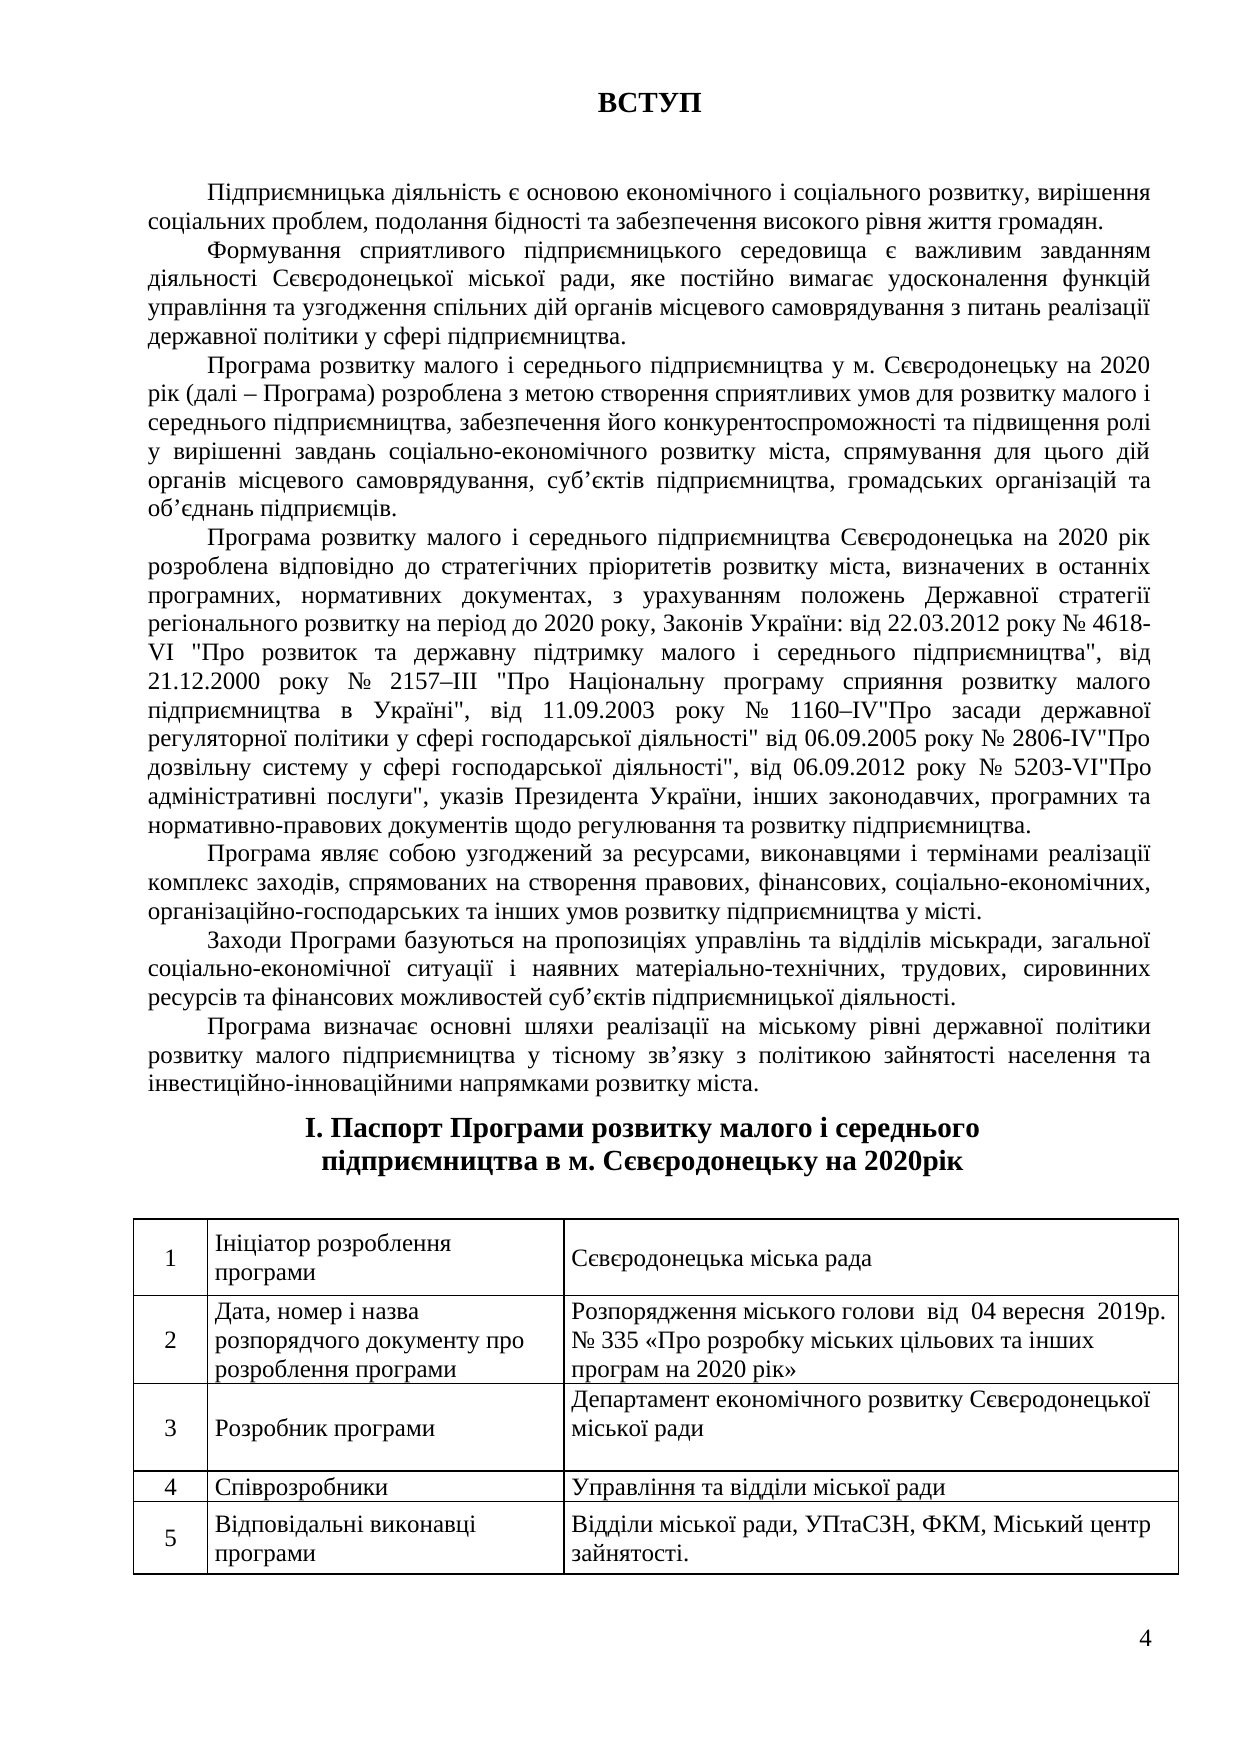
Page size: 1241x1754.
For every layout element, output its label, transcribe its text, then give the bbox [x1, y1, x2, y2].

text Підприємницька діяльність є основою економічного і соціального розвитку, вирішення соціальних проблем, подолання бідності та забезпечення високого рівня життя громадян. [148, 177, 1152, 235]
table_cell Департамент економічного розвитку Сєвєродонецької міської ради [565, 1384, 1178, 1470]
table_cell 4 [134, 1472, 207, 1501]
text Програма визначає основні шляхи реалізації на міському рівні державної політики розвитку малого підприємництва у тісному зв’язку з політикою зайнятості населення та інвестиційно-інноваційними напрямками розвитку міста. [148, 1011, 1152, 1097]
table_cell 5 [134, 1502, 207, 1573]
table_cell 3 [134, 1384, 207, 1470]
table_header Сєвєродонецька міська рада [565, 1220, 1178, 1295]
subtitle I. Паспорт Програми розвитку малого і середнього підприємництва в м. Сєвєродонецьку на 2020рік [295, 1110, 989, 1177]
text Заходи Програми базуються на пропозиціях управлінь та відділів міськради, загальної соціально-економічної ситуації і наявних матеріально-технічних, трудових, сировинних ресурсів та фінансових можливостей суб’єктів підприємницької діяльності. [148, 925, 1152, 1011]
text Програма розвитку малого і середнього підприємництва у м. Сєвєродонецьку на 2020 рік (далі – Програма) розроблена з метою створення сприятливих умов для розвитку малого і середнього підприємництва, забезпечення його конкурентоспроможності та підвищення ролі у вирішенні завдань соціально-економічного розвитку міста, спрямування для цього дій органів місцевого самоврядування, суб’єктів підприємництва, громадських організацій та об’єднань підприємців. [148, 350, 1152, 522]
text Програма являє собою узгоджений за ресурсами, виконавцями і термінами реалізації комплекс заходів, спрямованих на створення правових, фінансових, соціально-економічних, організаційно-господарських та інших умов розвитку підприємництва у місті. [148, 838, 1152, 925]
table_cell Розробник програми [208, 1384, 563, 1470]
text Програма розвитку малого і середнього підприємництва Сєвєродонецька на 2020 рік розроблена відповідно до стратегічних пріоритетів розвитку міста, визначених в останніх програмних, нормативних документах, з урахуванням положень Державної стратегії регіонального розвитку на період до 2020 року, Законів України: від 22.03.2012 року № 4618-VI "Про розвиток та державну підтримку малого і середнього підприємництва", від 21.12.2000 року № 2157–ІІІ "Про Національну програму сприяння розвитку малого підприємництва в Україні", від 11.09.2003 року № 1160–ІV"Про засади державної регуляторної політики у сфері господарської діяльності" від 06.09.2005 року № 2806-ІV"Про дозвільну систему у сфері господарської діяльності", від 06.09.2012 року № 5203-VI"Про адміністративні послуги", указів Президента України, інших законодавчих, програмних та нормативно-правових документів щодо регулювання та розвитку підприємництва. [148, 522, 1152, 838]
table_cell Відділи міської ради, УПтаСЗН, ФКМ, Міський центр зайнятості. [565, 1502, 1178, 1573]
table_header 1 [134, 1220, 207, 1295]
table_cell 2 [134, 1296, 207, 1383]
table_cell Розпорядження міського голови від 04 вересня 2019р. № 335 «Про розробку міських цільових та інших програм на 2020 рік» [565, 1296, 1178, 1383]
table_cell Дата, номер і назва розпорядчого документу про розроблення програми [208, 1296, 563, 1383]
table_cell Співрозробники [208, 1472, 563, 1501]
table_cell Управління та відділи міської ради [565, 1472, 1178, 1501]
table_header Ініціатор розроблення програми [208, 1220, 563, 1295]
subtitle ВСТУП [148, 86, 1152, 119]
table_cell Відповідальні виконавці програми [208, 1502, 563, 1573]
text Формування сприятливого підприємницького середовища є важливим завданням діяльності Сєвєродонецької міської ради, яке постійно вимагає удосконалення функцій управління та узгодження спільних дій органів місцевого самоврядування з питань реалізації державної політики у сфері підприємництва. [148, 235, 1152, 350]
